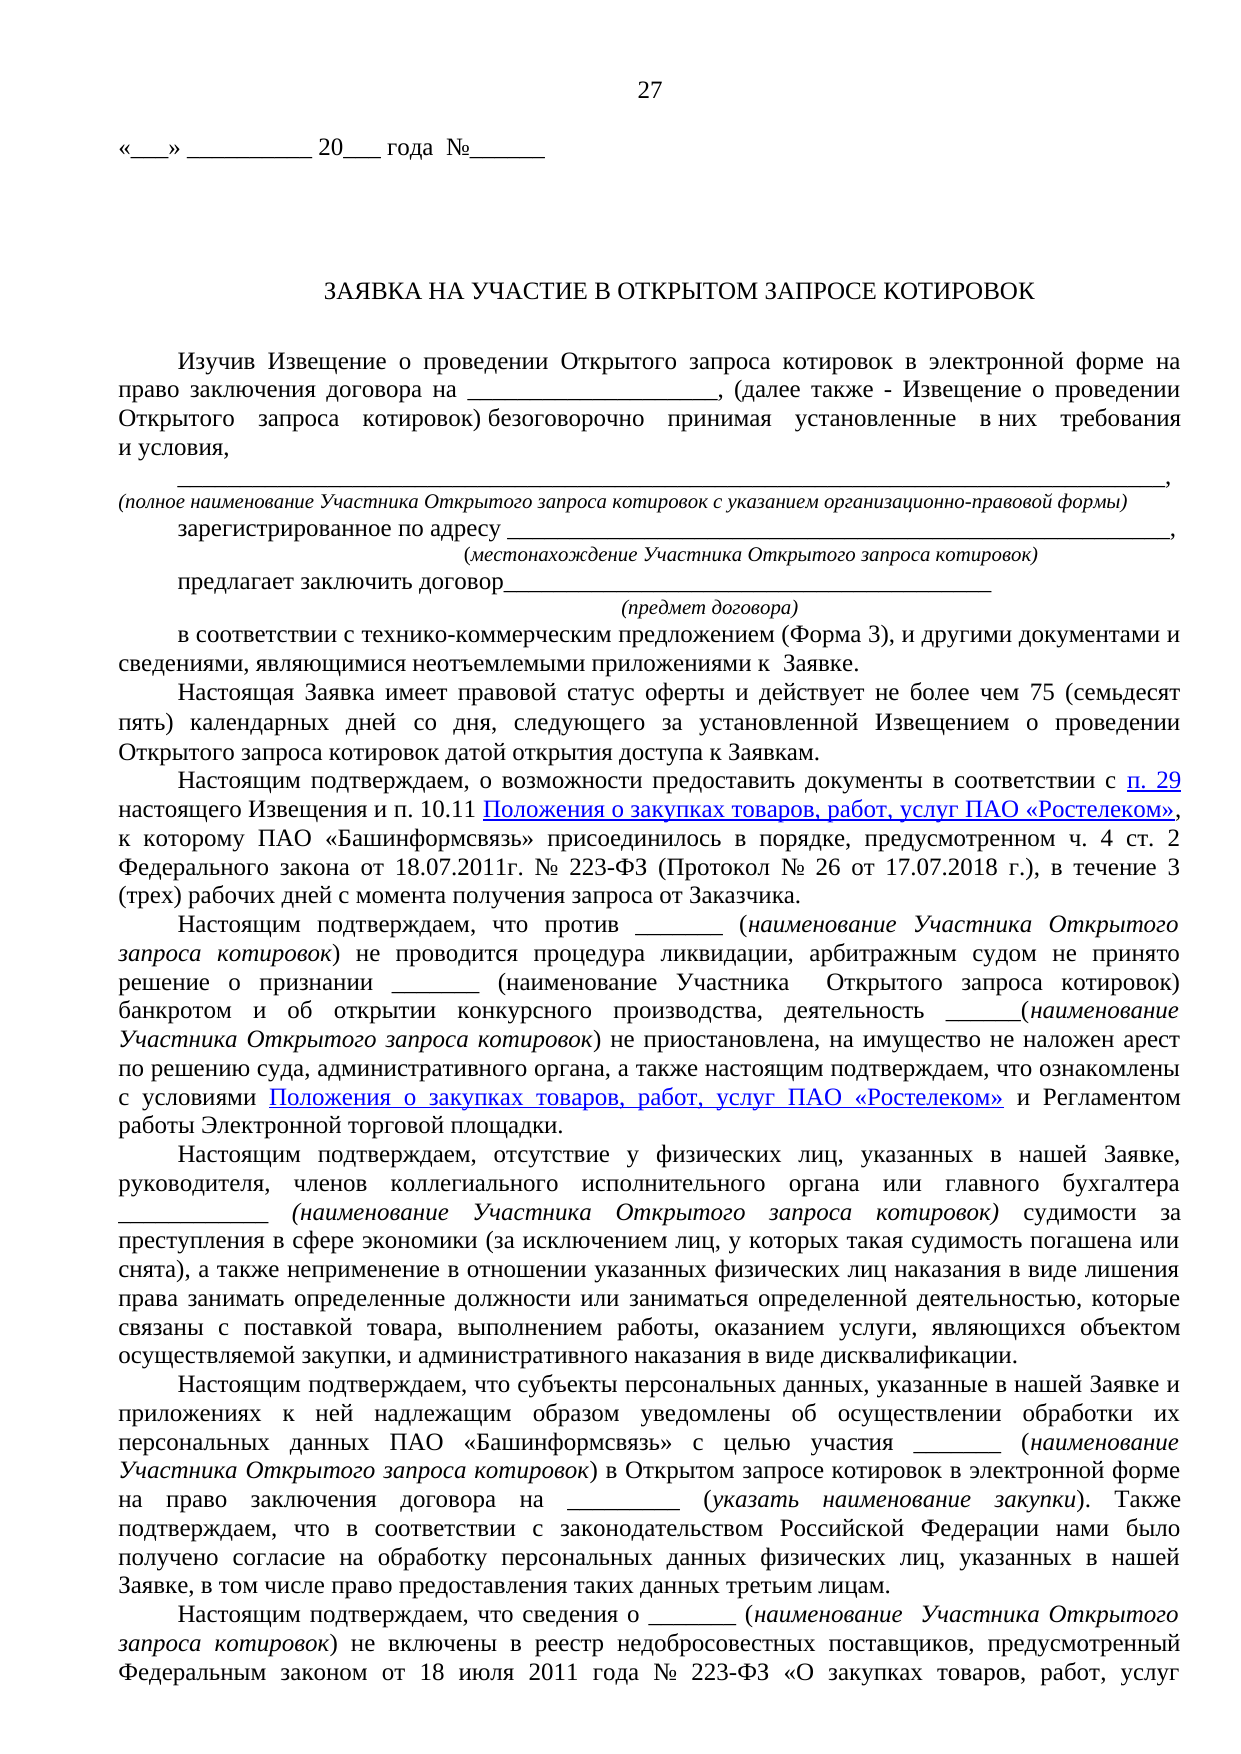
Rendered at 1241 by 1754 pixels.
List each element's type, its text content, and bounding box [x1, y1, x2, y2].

text Настоящая Заявка имеет правовой статус оферты и действует не более чем 75 (семьдесят пять) календарных дней со дня, следующего за установленной Извещением о проведении Открытого запроса котировок датой открытия доступа к Заявкам. [118, 677, 1181, 765]
text ЗАЯВКА НА УЧАСТИЕ В ОТКРЫТОМ ЗАПРОСЕ КОТИРОВОК [118, 276, 1181, 305]
text «___» __________ 20___ года №______ [118, 132, 1181, 161]
text _______________________________________________________________________________, (полное наименование Участника Открытого запроса котировок с указанием организационно-правовой формы) [118, 461, 1181, 513]
text (предмет договора) [118, 595, 1181, 619]
text Настоящим подтверждаем, что субъекты персональных данных, указанные в нашей Заявке и приложениях к ней надлежащим образом уведомлены об осуществлении обработки их персональных данных ПАО «Башинформсвязь» с целью участия _______ (наименование Участника Открытого запроса котировок) в Открытом запросе котировок в электронной форме на право заключения договора на _________ (указать наименование закупки). Также подтверждаем, что в соответствии с законодательством Российской Федерации нами было получено согласие на обработку персональных данных физических лиц, указанных в нашей Заявке, в том числе право предоставления таких данных третьим лицам. [118, 1369, 1181, 1599]
text Настоящим подтверждаем, что против _______ (наименование Участника Открытого запроса котировок) не проводится процедура ликвидации, арбитражным судом не принято решение о признании _______ (наименование Участника Открытого запроса котировок) банкротом и об открытии конкурсного производства, деятельность ______(наименование Участника Открытого запроса котировок) не приостановлена, на имущество не наложен арест по решению суда, административного органа, а также настоящим подтверждаем, что ознакомлены с условиями Положения о закупках товаров, работ, услуг ПАО «Ростелеком» и Регламентом работы Электронной торговой площадки. [118, 909, 1181, 1139]
text предлагает заключить договор_______________________________________ [118, 566, 1181, 595]
text Изучив Извещение о проведении Открытого запроса котировок в электронной форме на право заключения договора на ____________________, (далее также - Извещение о проведении Открытого запроса котировок) безоговорочно принимая установленные в них требования и условия, [118, 346, 1181, 461]
text зарегистрированное по адресу _____________________________________________________, [118, 513, 1181, 542]
text (местонахождение Участника Открытого запроса котировок) [118, 542, 1181, 566]
text Настоящим подтверждаем, о возможности предоставить документы в соответствии с п. 29 настоящего Извещения и п. 10.11 Положения о закупках товаров, работ, услуг ПАО «Ростелеком», к которому ПАО «Башинформсвязь» присоединилось в порядке, предусмотренном ч. 4 ст. 2 Федерального закона от 18.07.2011г. № 223-ФЗ (Протокол № 26 от 17.07.2018 г.), в течение 3 (трех) рабочих дней с момента получения запроса от Заказчика. [118, 765, 1181, 909]
text Настоящим подтверждаем, отсутствие у физических лиц, указанных в нашей Заявке, руководителя, членов коллегиального исполнительного органа или главного бухгалтера ____________ (наименование Участника Открытого запроса котировок) судимости за преступления в сфере экономики (за исключением лиц, у которых такая судимость погашена или снята), а также неприменение в отношении указанных физических лиц наказания в виде лишения права занимать определенные должности или заниматься определенной деятельностью, которые связаны с поставкой товара, выполнением работы, оказанием услуги, являющихся объектом осуществляемой закупки, и административного наказания в виде дисквалификации. [118, 1139, 1181, 1369]
text в соответствии с технико-коммерческим предложением (Форма 3), и другими документами и сведениями, являющимися неотъемлемыми приложениями к Заявке. [118, 619, 1181, 677]
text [118, 1599, 1181, 1685]
